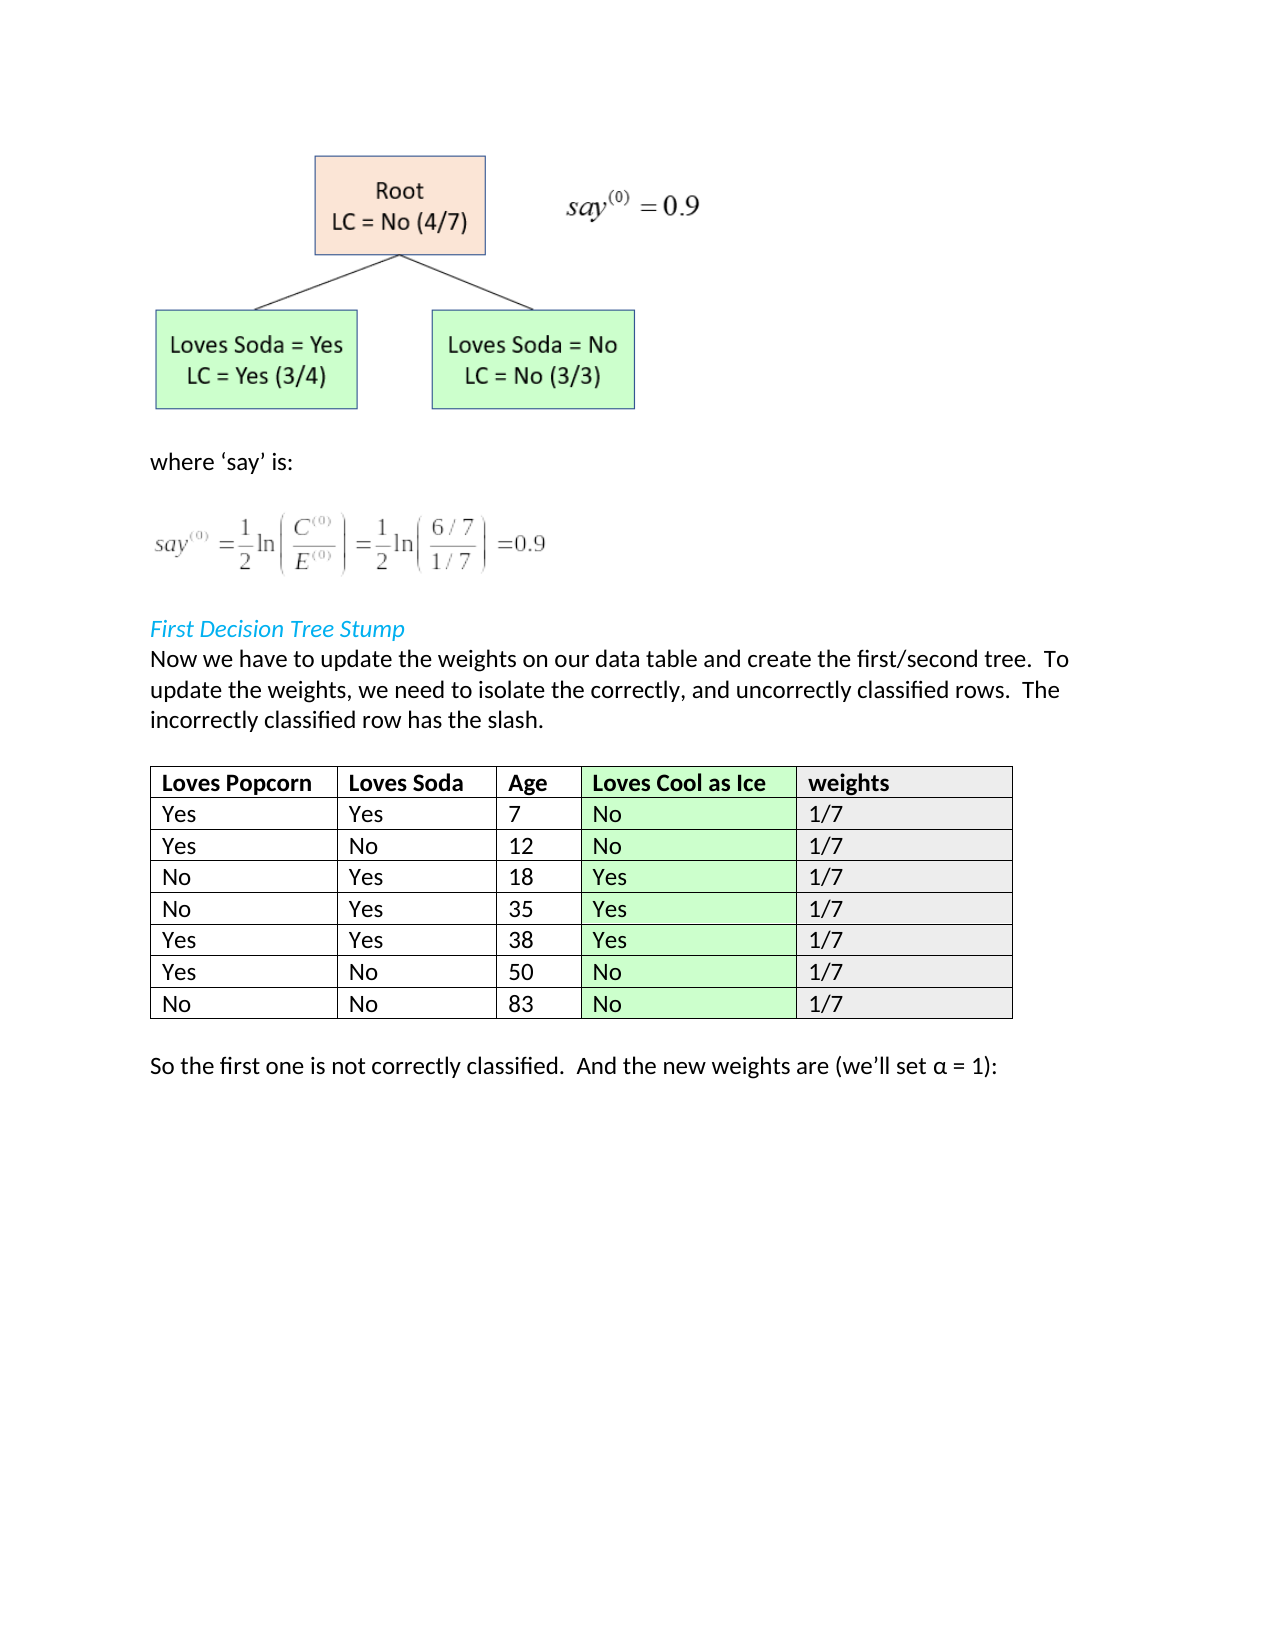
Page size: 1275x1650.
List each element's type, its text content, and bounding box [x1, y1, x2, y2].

table_cell 83 [497, 988, 581, 1018]
table_cell No [338, 956, 496, 987]
picture [150, 150, 708, 416]
table_cell No [582, 956, 796, 987]
table_cell No [582, 988, 796, 1018]
table_cell Yes [582, 925, 796, 955]
table_cell Yes [151, 798, 337, 829]
text So the first one is not correctly classified. And the new weights are (we’ll set α = 1): [150, 1050, 1125, 1080]
text where ‘say’ is: [150, 447, 1125, 477]
table_cell No [582, 798, 796, 829]
table_cell Yes [151, 925, 337, 955]
table_cell 1/7 [797, 798, 1012, 829]
text Now we have to update the weights on our data table and create the first/second tree. To update the weights, we need to isolate the correctly, and uncorrectly classified rows. The incorrectly classified row has the slash. [150, 644, 1125, 735]
table_cell 38 [497, 925, 581, 955]
table_cell No [151, 893, 337, 923]
table_cell 1/7 [797, 830, 1012, 860]
table_cell 1/7 [797, 893, 1012, 923]
text First Decision Tree Stump [150, 613, 1125, 644]
table_cell No [151, 988, 337, 1018]
table_cell Yes [338, 925, 496, 955]
table_header Age [497, 767, 581, 797]
table_cell No [338, 988, 496, 1018]
table_cell 1/7 [797, 956, 1012, 987]
table_cell 1/7 [797, 925, 1012, 955]
table_cell 18 [497, 861, 581, 892]
table_cell Yes [338, 861, 496, 892]
table_cell Yes [151, 956, 337, 987]
table_cell 7 [497, 798, 581, 829]
table_cell Yes [582, 893, 796, 923]
table_cell 35 [497, 893, 581, 923]
table_cell No [151, 861, 337, 892]
table_cell 12 [497, 830, 581, 860]
table_cell 50 [497, 956, 581, 987]
table_header Loves Cool as Ice [582, 767, 796, 797]
table_cell No [582, 830, 796, 860]
table_header weights [797, 767, 1012, 797]
table_cell 1/7 [797, 988, 1012, 1018]
table_cell Yes [338, 893, 496, 923]
table_cell Yes [582, 861, 796, 892]
table_header Loves Soda [338, 767, 496, 797]
table_cell 1/7 [797, 861, 1012, 892]
table_cell Yes [151, 830, 337, 860]
table_header Loves Popcorn [151, 767, 337, 797]
table_cell Yes [338, 798, 496, 829]
table_cell No [338, 830, 496, 860]
